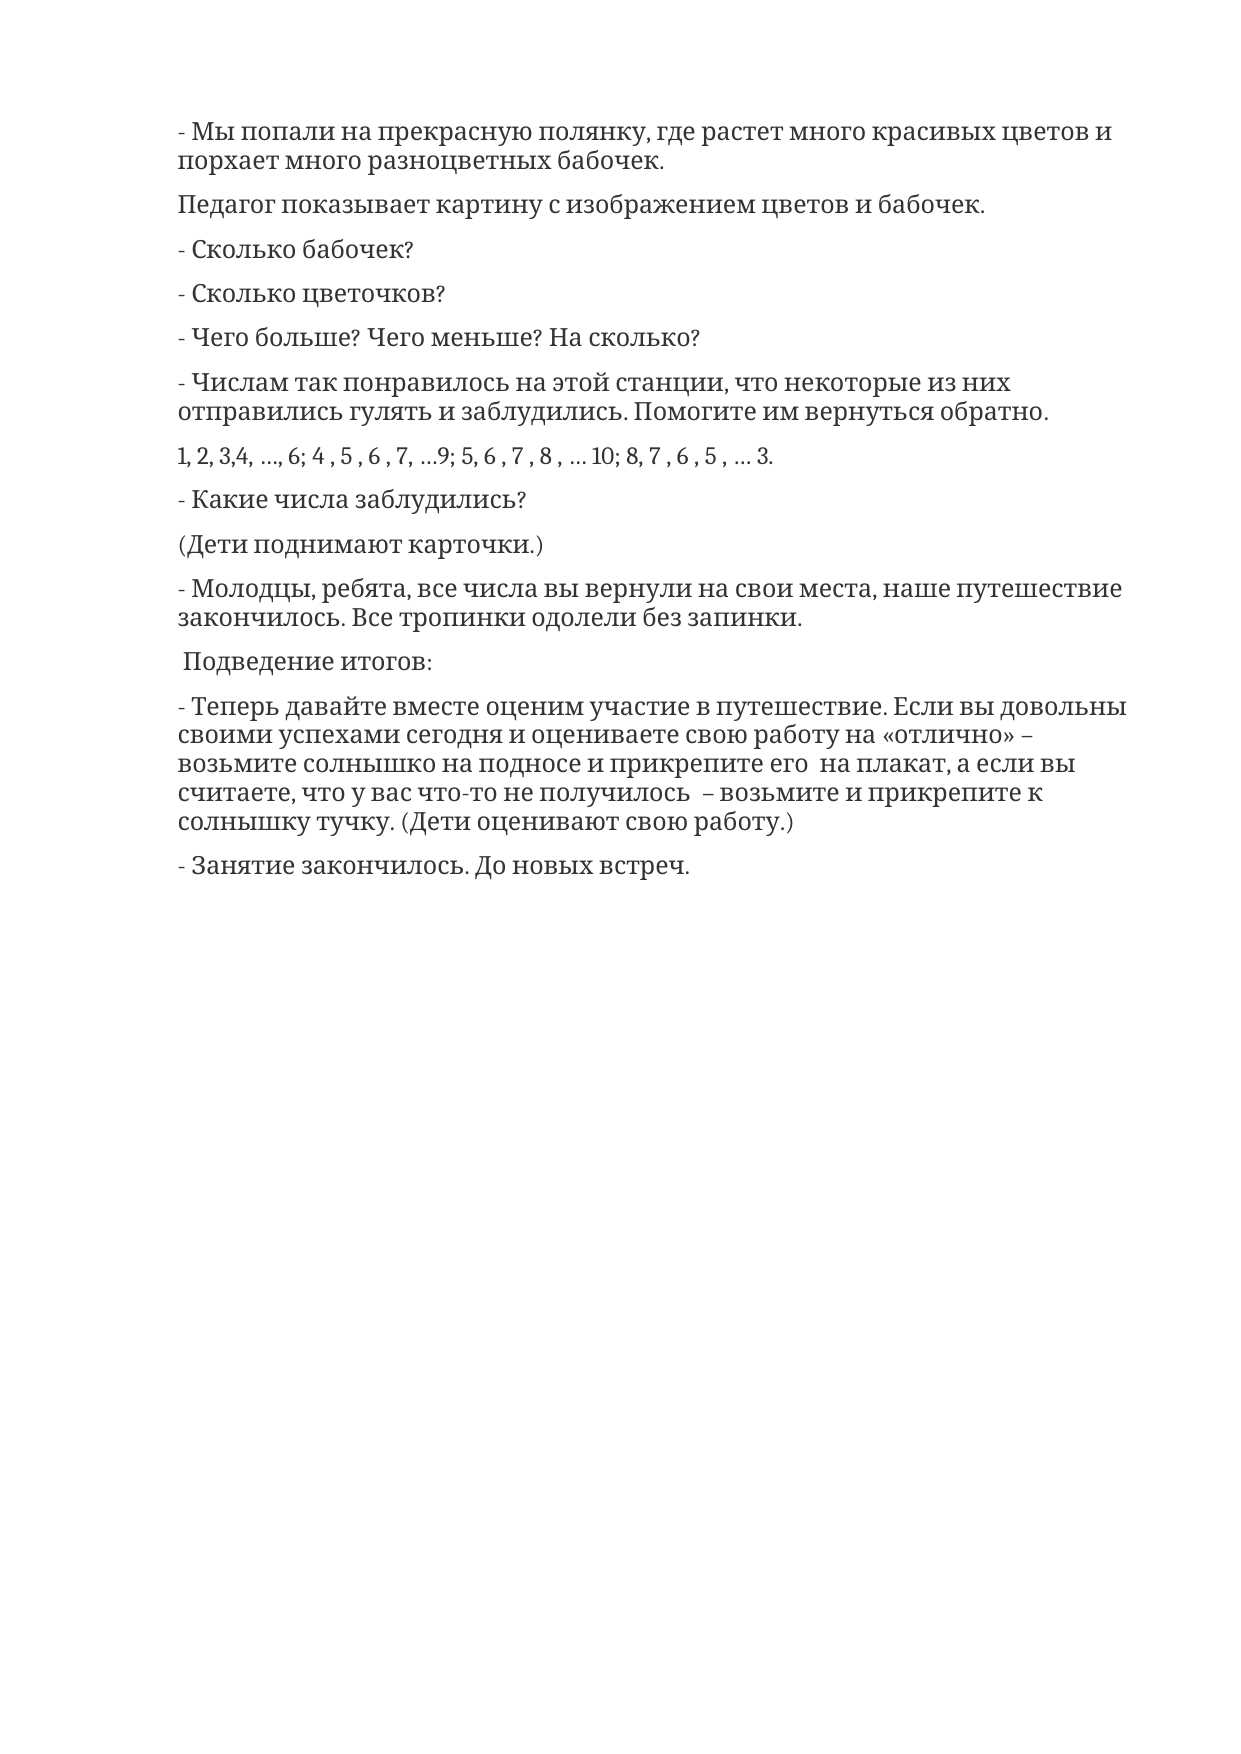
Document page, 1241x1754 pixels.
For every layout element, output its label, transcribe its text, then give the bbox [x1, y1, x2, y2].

text - Молодцы, ребята, все числа вы вернули на свои места, наше путешествие закончилось. Все тропинки одолели без запинки. [177, 575, 1152, 632]
text - Сколько цветочков? [177, 280, 1152, 309]
text - Теперь давайте вместе оценим участие в путешествие. Если вы довольны своими успехами сегодня и оцениваете свою работу на «отлично» – возьмите солнышко на подносе и прикрепите его на плакат, а если вы считаете, что у вас что-то не получилось – возьмите и прикрепите к солнышку тучку. (Дети оценивают свою работу.) [177, 692, 1152, 836]
text Подведение итогов: [177, 648, 1152, 677]
text - Числам так понравилось на этой станции, что некоторые из них отправились гулять и заблудились. Помогите им вернуться обратно. [177, 369, 1152, 426]
text - Мы попали на прекрасную полянку, где растет много красивых цветов и порхает много разноцветных бабочек. [177, 118, 1152, 176]
text - Чего больше? Чего меньше? На сколько? [177, 324, 1152, 353]
text (Дети поднимают карточки.) [177, 531, 1152, 559]
text - Сколько бабочек? [177, 236, 1152, 264]
text - Занятие закончилось. До новых встреч. [177, 852, 1152, 881]
text Педагог показывает картину с изображением цветов и бабочек. [177, 191, 1152, 220]
text 1, 2, 3,4, …, 6; 4 , 5 , 6 , 7, …9; 5, 6 , 7 , 8 , … 10; 8, 7 , 6 , 5 , … 3. [177, 442, 1152, 471]
text - Какие числа заблудились? [177, 486, 1152, 515]
